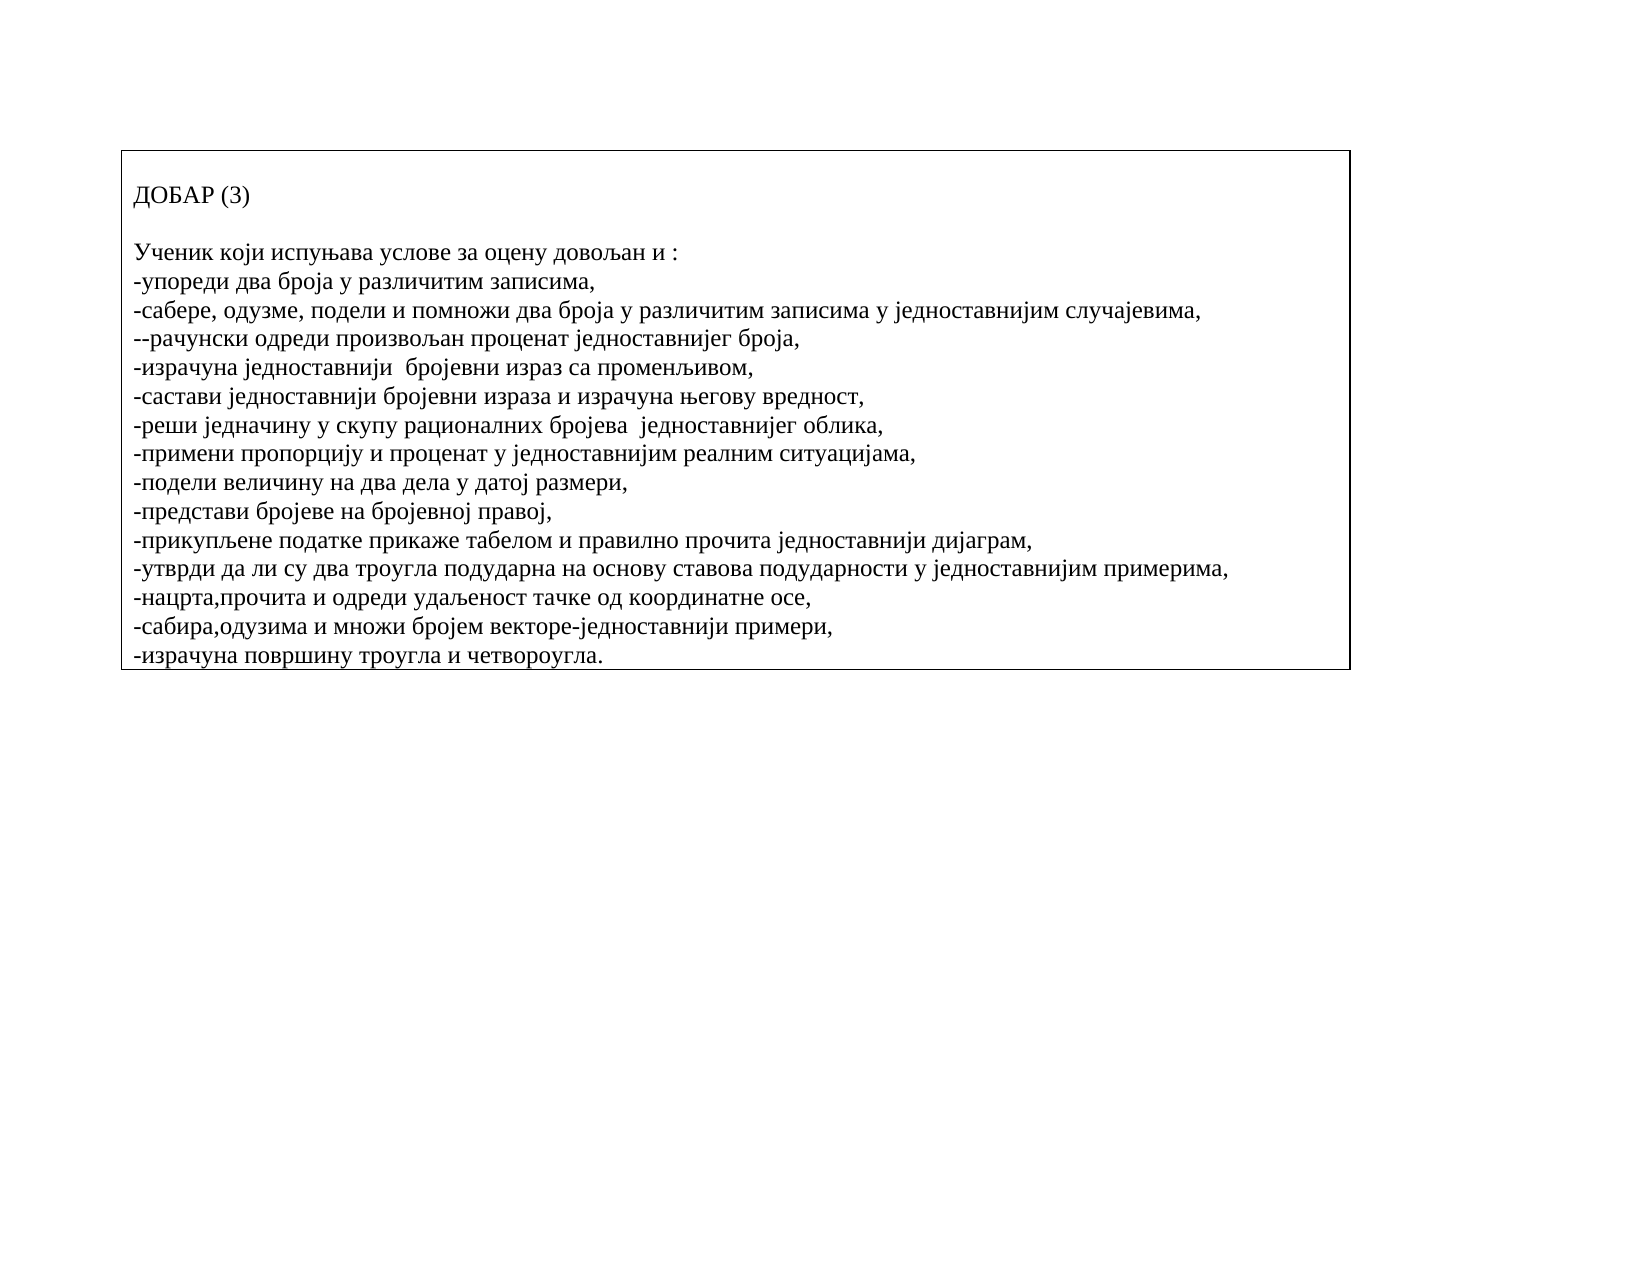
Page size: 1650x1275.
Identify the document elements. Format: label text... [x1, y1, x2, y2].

table_cell ДОБАР (3) Ученик који испуњава услове за оцену довољан и : -упореди два броја у различитим записима, -сабере, одузме, подели и помножи два броја у различитим записима у једноставнијим случајевима, --рачунски одреди произвољан проценат једноставнијег броја, -израчуна једноставнији бројевни израз са променљивом, -састави једноставнији бројевни израза и израчуна његову вредност, -реши једначину у скупу рационалних бројева једноставнијег облика, -примени пропорцију и проценат у једноставнијим реалним ситуацијама, -подели величину на два дела у датој размери, -представи бројеве на бројевној правој, -прикупљене податке прикаже табелом и правилно прочита једноставнији дијаграм, -утврди да ли су два троугла подударна на основу ставова подударности у једноставнијим примерима, -нацрта,прочита и одреди удаљеност тачке од координатне осе, -сабира,одузима и множи бројем векторе-једноставнији примери, -израчуна површину троугла и четвороугла. [122, 151, 1349, 668]
